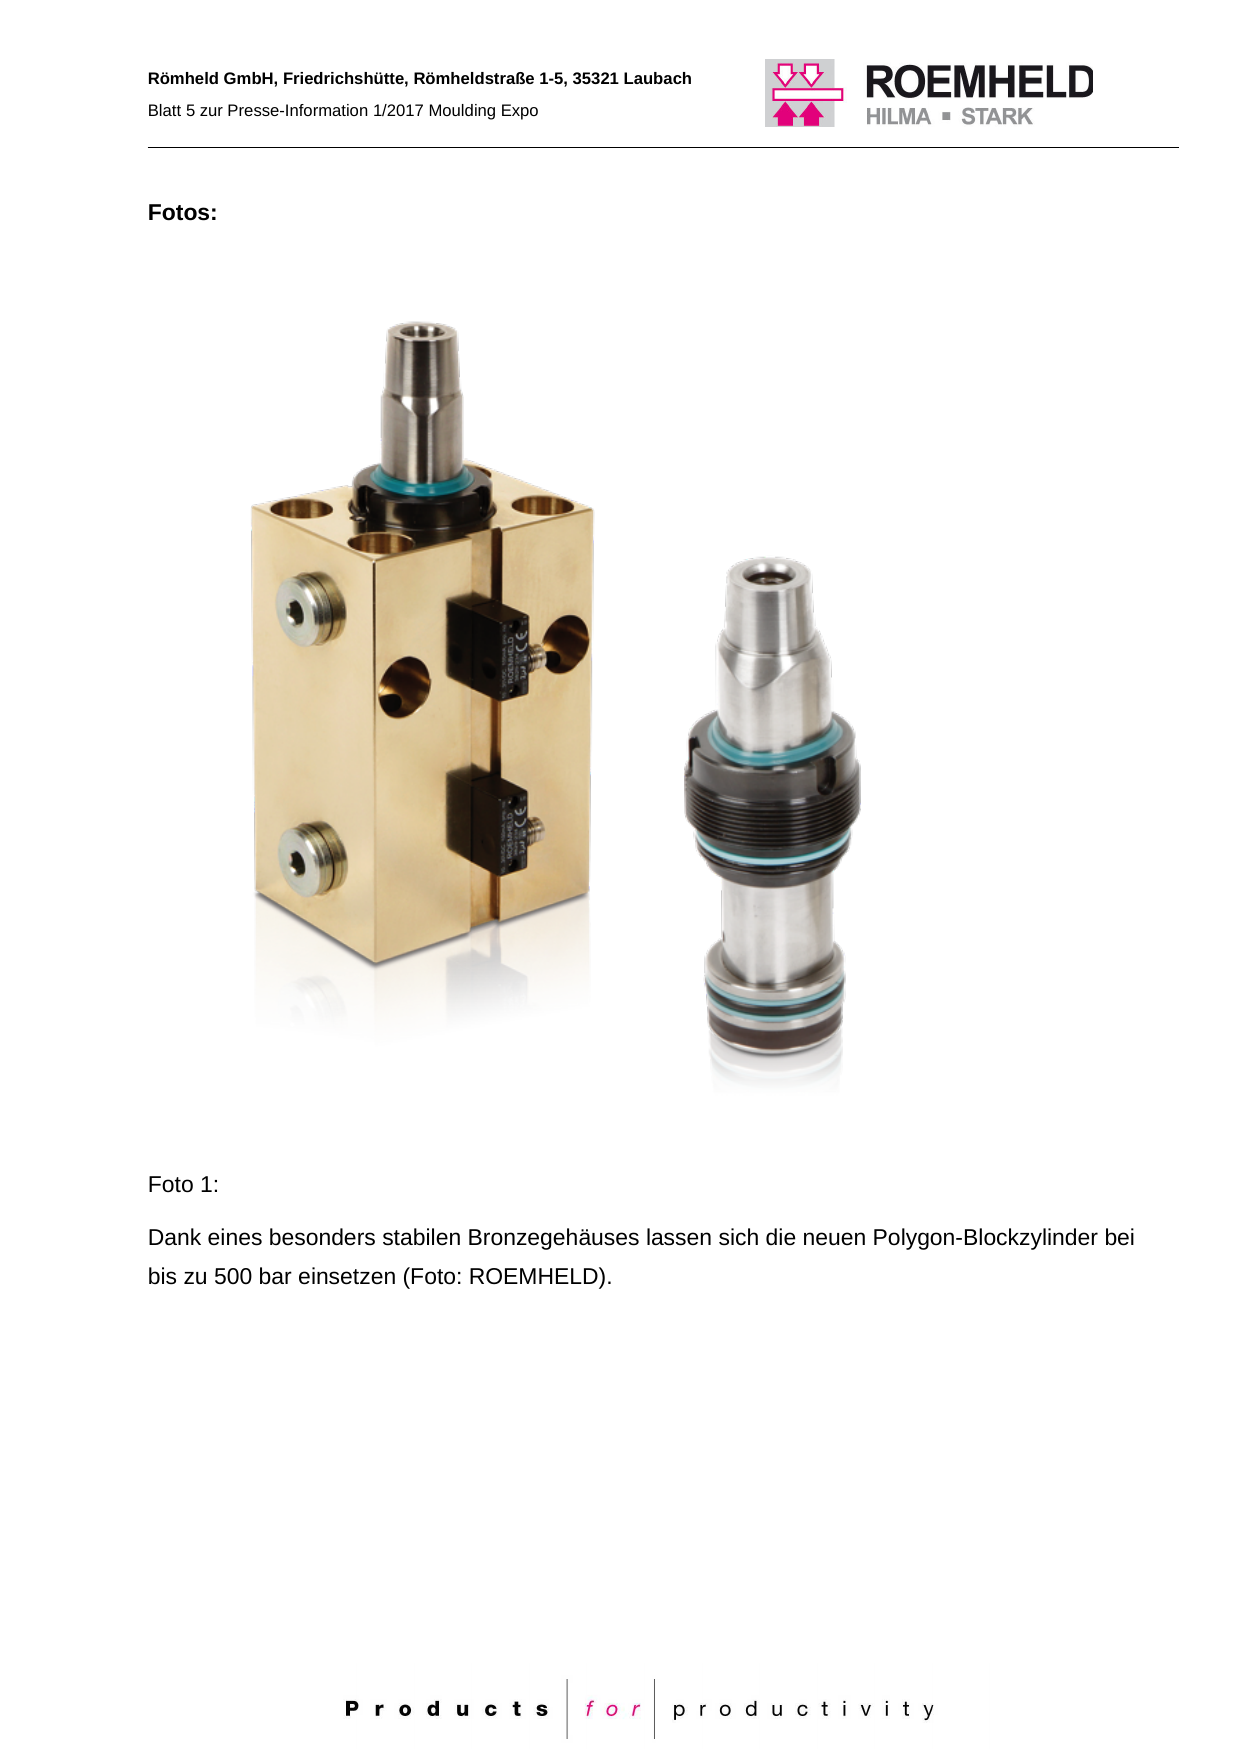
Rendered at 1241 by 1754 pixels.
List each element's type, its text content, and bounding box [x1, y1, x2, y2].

picture [147, 289, 971, 1145]
picture [299, 1663, 990, 1749]
text Foto 1: [148, 1171, 1162, 1198]
text Fotos: [148, 199, 1162, 225]
picture [763, 59, 1093, 126]
text Dank eines besonders stabilen Bronzegehäuses lassen sich die neuen Polygon-Blockzylinder bei bis zu 500 bar einsetzen (Foto: ROEMHELD). [148, 1223, 1162, 1289]
